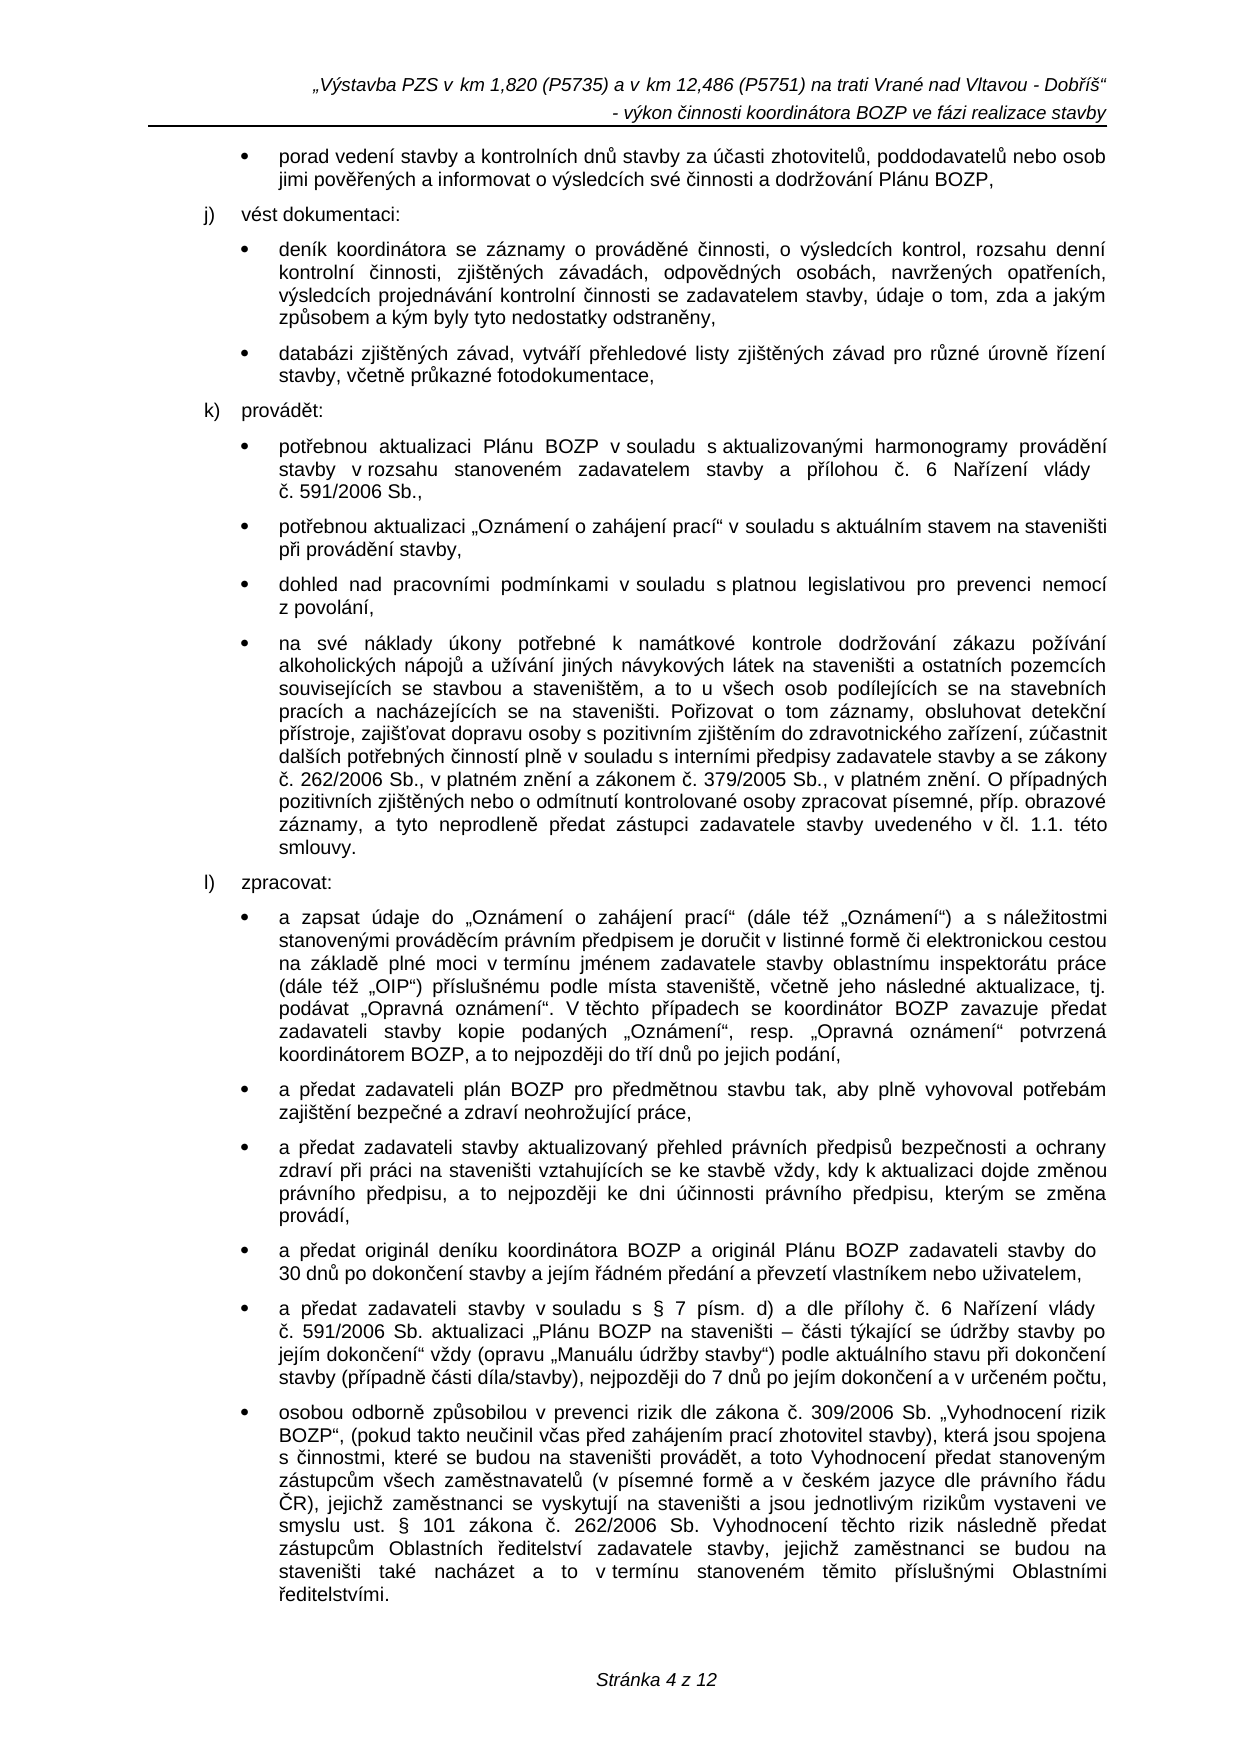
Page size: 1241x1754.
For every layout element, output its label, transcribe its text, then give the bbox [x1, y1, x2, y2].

list a předat zadavateli plán BOZP pro předmětnou stavbu tak, aby plně vyhovoval potřebám zajištění bezpečné a zdraví neohrožující práce, [241, 1078, 1107, 1123]
list databázi zjištěných závad, vytváří přehledové listy zjištěných závad pro různé úrovně řízení stavby, včetně průkazné fotodokumentace, [241, 341, 1107, 387]
list provádět: [204, 399, 1107, 422]
list a předat originál deníku koordinátora BOZP a originál Plánu BOZP zadavateli stavby do 30 dnů po dokončení stavby a jejím řádném předání a převzetí vlastníkem nebo uživatelem, [241, 1239, 1107, 1285]
list vést dokumentaci: [204, 203, 1107, 225]
list potřebnou aktualizaci Plánu BOZP v souladu s aktualizovanými harmonogramy provádění stavby v rozsahu stanoveném zadavatelem stavby a přílohou č. 6 Nařízení vlády č. 591/2006 Sb., [241, 434, 1107, 503]
list osobou odborně způsobilou v prevenci rizik dle zákona č. 309/2006 Sb. „Vyhodnocení rizik BOZP“, (pokud takto neučinil včas před zahájením prací zhotovitel stavby), která jsou spojena s činnostmi, které se budou na staveništi provádět, a toto Vyhodnocení předat stanoveným zástupcům všech zaměstnavatelů (v písemné formě a v českém jazyce dle právního řádu ČR), jejichž zaměstnanci se vyskytují na staveništi a jsou jednotlivým rizikům vystaveni ve smyslu ust. § 101 zákona č. 262/2006 Sb. Vyhodnocení těchto rizik následně předat zástupcům Oblastních ředitelství zadavatele stavby, jejichž zaměstnanci se budou na staveništi také nacházet a to v termínu stanoveném těmito příslušnými Oblastními ředitelstvími. [241, 1401, 1107, 1605]
list potřebnou aktualizaci „Oznámení o zahájení prací“ v souladu s aktuálním stavem na staveništi při provádění stavby, [241, 515, 1107, 561]
list na své náklady úkony potřebné k namátkové kontrole dodržování zákazu požívání alkoholických nápojů a užívání jiných návykových látek na staveništi a ostatních pozemcích souvisejících se stavbou a staveništěm, a to u všech osob podílejících se na stavebních pracích a nacházejících se na staveništi. Pořizovat o tom záznamy, obsluhovat detekční přístroje, zajišťovat dopravu osoby s pozitivním zjištěním do zdravotnického zařízení, zúčastnit dalších potřebných činností plně v souladu s interními předpisy zadavatele stavby a se zákony č. 262/2006 Sb., v platném znění a zákonem č. 379/2005 Sb., v platném znění. O případných pozitivních zjištěných nebo o odmítnutí kontrolované osoby zpracovat písemné, příp. obrazové záznamy, a tyto neprodleně předat zástupci zadavatele stavby uvedeného v čl. 1.1. této smlouvy. [241, 631, 1107, 858]
list porad vedení stavby a kontrolních dnů stavby za účasti zhotovitelů, poddodavatelů nebo osob jimi pověřených a informovat o výsledcích své činnosti a dodržování Plánu BOZP, [241, 145, 1107, 190]
list a předat zadavateli stavby aktualizovaný přehled právních předpisů bezpečnosti a ochrany zdraví při práci na staveništi vztahujících se ke stavbě vždy, kdy k aktualizaci dojde změnou právního předpisu, a to nejpozději ke dni účinnosti právního předpisu, kterým se změna provádí, [241, 1136, 1107, 1227]
list a předat zadavateli stavby v souladu s § 7 písm. d) a dle přílohy č. 6 Nařízení vlády č. 591/2006 Sb. aktualizaci „Plánu BOZP na staveništi – části týkající se údržby stavby po jejím dokončení“ vždy (opravu „Manuálu údržby stavby“) podle aktuálního stavu při dokončení stavby (případně části díla/stavby), nejpozději do 7 dnů po jejím dokončení a v určeném počtu, [241, 1297, 1107, 1388]
list zpracovat: [204, 871, 1107, 894]
list deník koordinátora se záznamy o prováděné činnosti, o výsledcích kontrol, rozsahu denní kontrolní činnosti, zjištěných závadách, odpovědných osobách, navržených opatřeních, výsledcích projednávání kontrolní činnosti se zadavatelem stavby, údaje o tom, zda a jakým způsobem a kým byly tyto nedostatky odstraněny, [241, 238, 1107, 329]
list dohled nad pracovními podmínkami v souladu s platnou legislativou pro prevenci nemocí z povolání, [241, 573, 1107, 619]
list a zapsat údaje do „Oznámení o zahájení prací“ (dále též „Oznámení“) a s náležitostmi stanovenými prováděcím právním předpisem je doručit v listinné formě či elektronickou cestou na základě plné moci v termínu jménem zadavatele stavby oblastnímu inspektorátu práce (dále též „OIP“) příslušnému podle místa staveniště, včetně jeho následné aktualizace, tj. podávat „Opravná oznámení“. V těchto případech se koordinátor BOZP zavazuje předat zadavateli stavby kopie podaných „Oznámení“, resp. „Opravná oznámení“ potvrzená koordinátorem BOZP, a to nejpozději do tří dnů po jejich podání, [241, 906, 1107, 1065]
